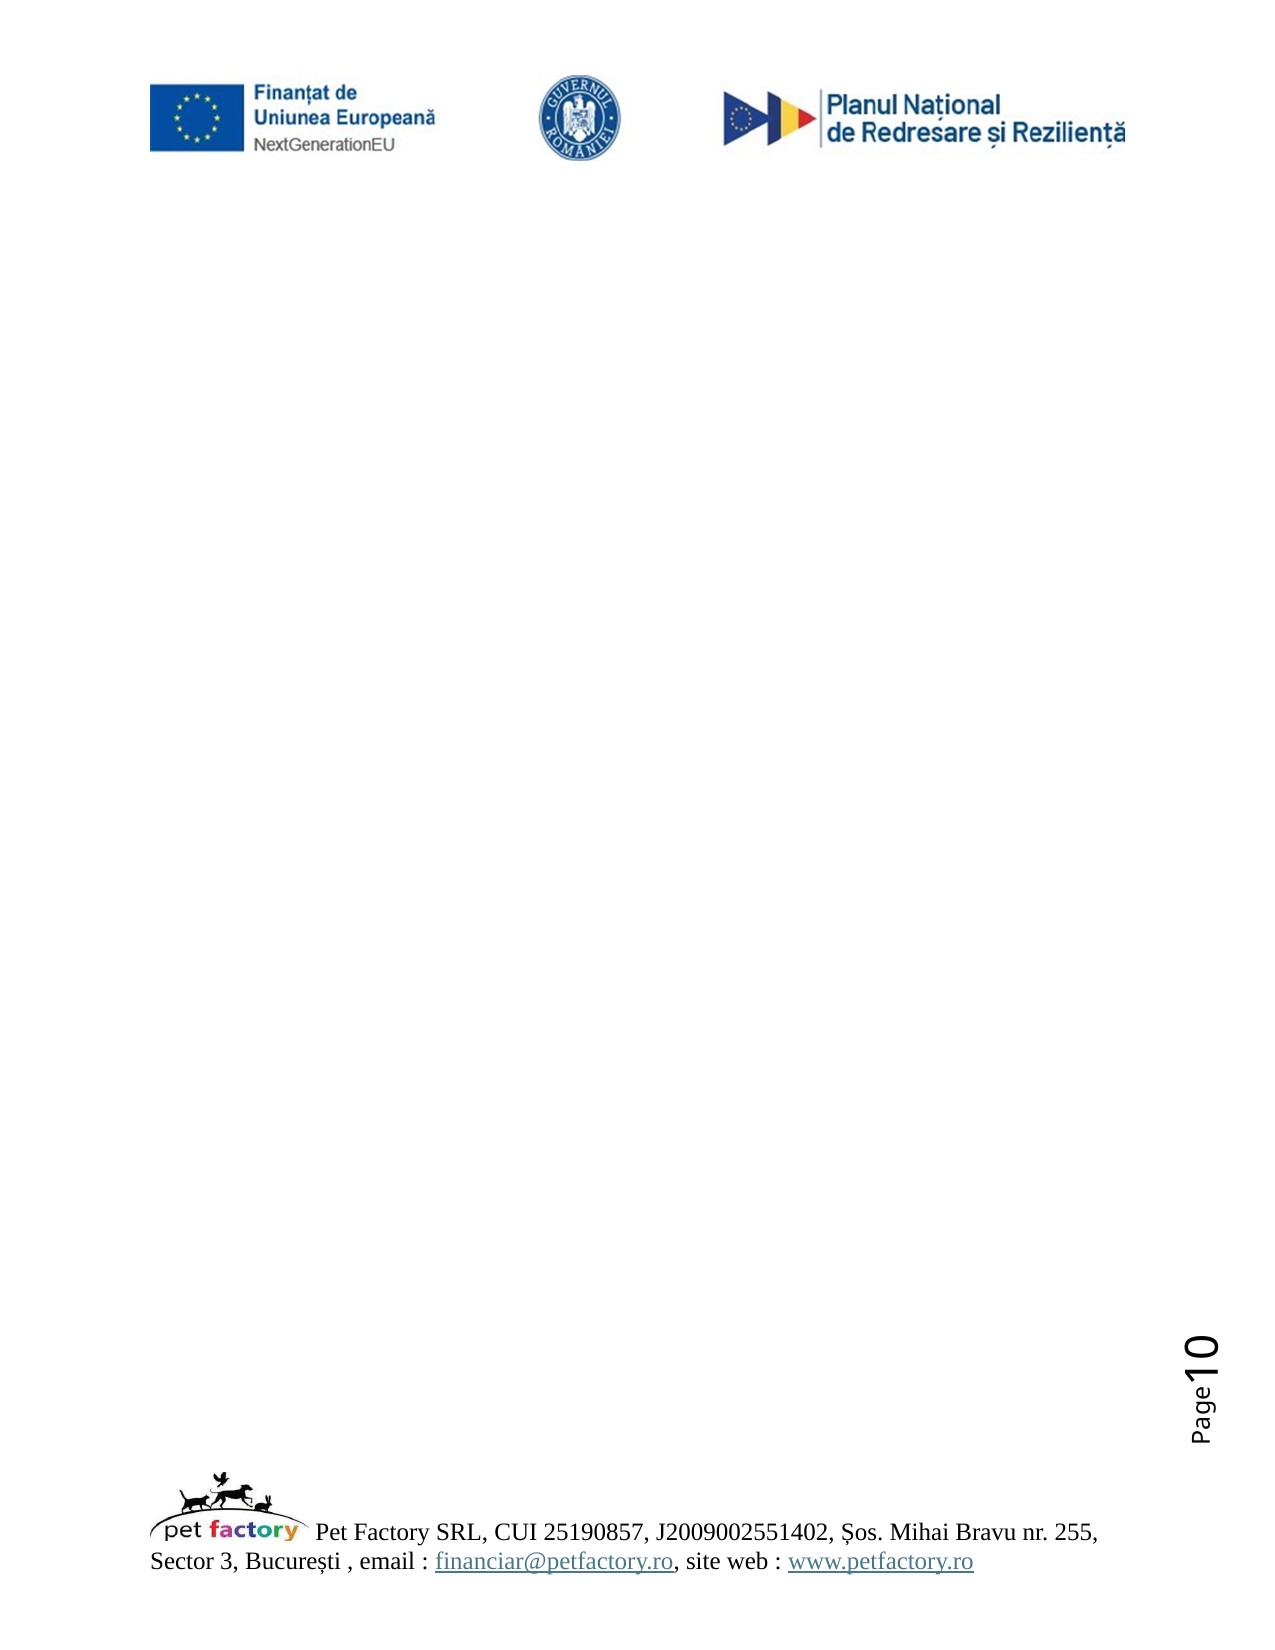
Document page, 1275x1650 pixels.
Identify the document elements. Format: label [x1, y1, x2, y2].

picture [150, 75, 1125, 161]
